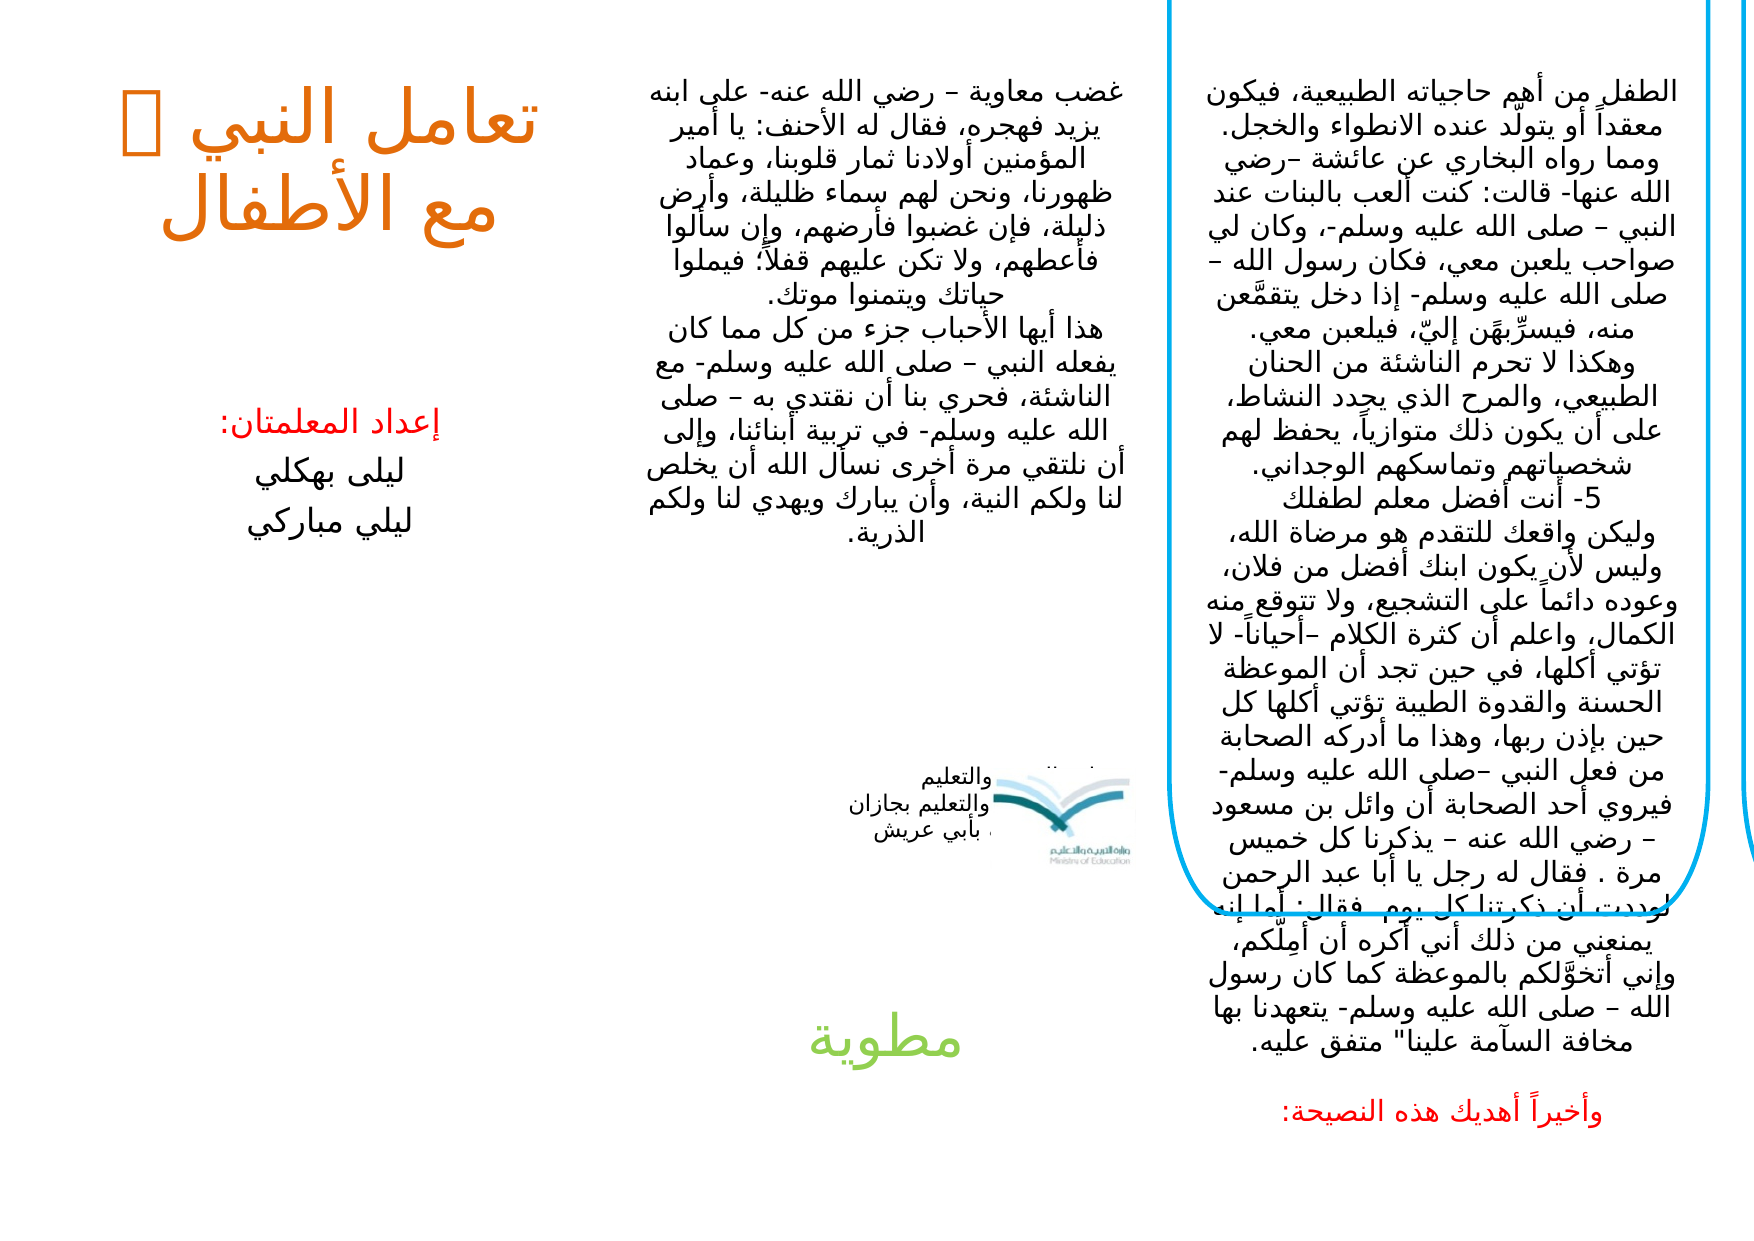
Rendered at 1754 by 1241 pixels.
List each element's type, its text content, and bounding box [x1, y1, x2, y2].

text مطوية [645, 1002, 1127, 1070]
text وزارة التربية والتعليم [645, 763, 1117, 790]
text مكتب التربية والتعليم بجازان [645, 790, 990, 816]
text الروضة الثانية بأبي عريش [645, 816, 990, 843]
text إعداد المعلمتان: [89, 402, 571, 441]
text ليلى بهكلي [89, 452, 571, 491]
text وهكذا لا تحرم الناشئة من الحنان الطبيعي، والمرح الذي يجدد النشاط، على أن يكون ذلك متوازياً، يحفظ لهم شخصياتهم وتماسكهم الوجداني. [1201, 346, 1683, 481]
text 5- أنت أفضل معلم لطفلك [1201, 481, 1683, 515]
text غضب معاوية – رضي الله عنه- على ابنه يزيد فهجره، فقال له الأحنف: يا أمير المؤمنين أولادنا ثمار قلوبنا، وعماد ظهورنا، ونحن لهم سماء ظليلة، وأرض ذليلة، فإن غضبوا فأرضهم، وإن سألوا فأعطهم، ولا تكن عليهم قفلاً؛ فيملوا حياتك ويتمنوا موتك. [645, 74, 1127, 312]
picture [990, 768, 1136, 871]
text وليكن واقعك للتقدم هو مرضاة الله، وليس لأن يكون ابنك أفضل من فلان، وعوده دائماً على التشجيع، ولا تتوقع منه الكمال، واعلم أن كثرة الكلام –أحياناً- لا تؤتي أكلها، في حين تجد أن الموعظة الحسنة والقدوة الطيبة تؤتي أكلها كل حين بإذن ربها، وهذا ما أدركه الصحابة من فعل النبي –صلى الله عليه وسلم- فيروي أحد الصحابة أن وائل بن مسعود – رضي الله عنه – يذكرنا كل خميس مرة . فقال له رجل يا أبا عبد الرحمن لوددت أن ذكرتنا كل يوم. فقال: أما إنه يمنعني من ذلك أني أكره أن أمِلَّكم، وإني أتخوَّلكم بالموعظة كما كان رسول الله – صلى الله عليه وسلم- يتعهدنا بها مخافة السآمة علينا" متفق عليه. [1201, 893, 1683, 1059]
text ومما رواه البخاري عن عائشة –رضي الله عنها- قالت: كنت ألعب بالبنات عند النبي – صلى الله عليه وسلم-، وكان لي صواحب يلعبن معي، فكان رسول الله – صلى الله عليه وسلم- إذا دخل يتقمَّعن منه، فيسرِّبهًن إليّ، فيلعبن معي. [1201, 142, 1683, 346]
text وأخيراً أهديك هذه النصيحة: [1201, 1094, 1683, 1128]
text وليكن واقعك للتقدم هو مرضاة الله، وليس لأن يكون ابنك أفضل من فلان، وعوده دائماً على التشجيع، ولا تتوقع منه الكمال، واعلم أن كثرة الكلام –أحياناً- لا تؤتي أكلها، في حين تجد أن الموعظة الحسنة والقدوة الطيبة تؤتي أكلها كل حين بإذن ربها، وهذا ما أدركه الصحابة من فعل النبي –صلى الله عليه وسلم- فيروي أحد الصحابة أن وائل بن مسعود – رضي الله عنه – يذكرنا كل خميس مرة . فقال له رجل يا أبا عبد الرحمن لوددت أن ذكرتنا كل يوم. فقال: أما إنه يمنعني من ذلك أني أكره أن أمِلَّكم، وإني أتخوَّلكم بالموعظة كما كان رسول الله – صلى الله عليه وسلم- يتعهدنا بها مخافة السآمة علينا" متفق عليه. [1201, 515, 1683, 911]
text مع الأطفال [89, 161, 571, 248]
text ليلي مباركي [89, 501, 571, 540]
text تعامل النبي [89, 74, 571, 161]
text هذا أيها الأحباب جزء من كل مما كان يفعله النبي – صلى الله عليه وسلم- مع الناشئة، فحري بنا أن نقتدي به – صلى الله عليه وسلم- في تربية أبنائنا، وإلى أن نلتقي مرة أخرى نسأل الله أن يخلص لنا ولكم النية، وأن يبارك ويهدي لنا ولكم الذرية. [645, 312, 1127, 549]
